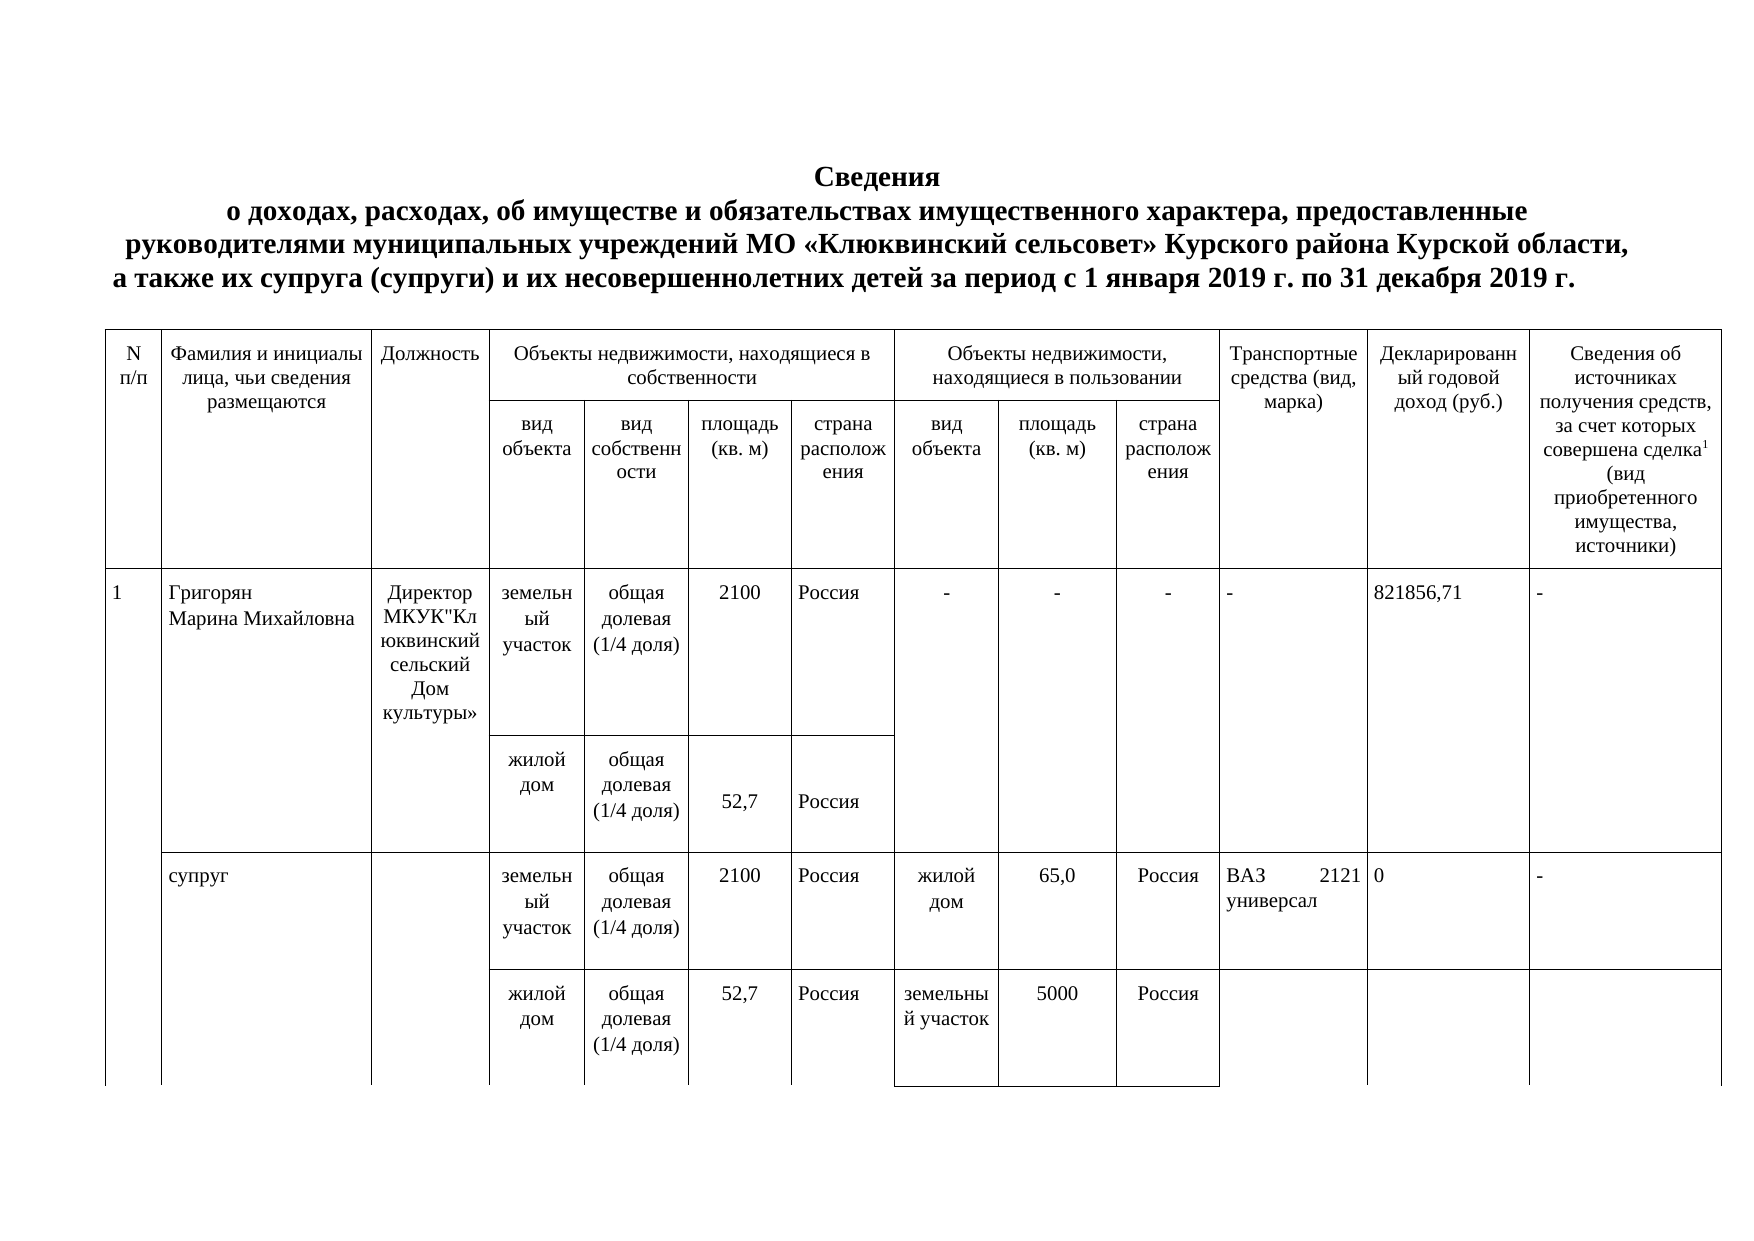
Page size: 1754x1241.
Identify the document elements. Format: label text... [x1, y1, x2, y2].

table_cell 2100 [689, 853, 791, 969]
table_cell ВАЗ 2121 универсал [1220, 853, 1367, 969]
table_cell земельный участок [490, 569, 584, 735]
table_cell Россия [791, 970, 894, 1086]
table_cell страна расположения [1117, 401, 1219, 568]
table_header Фамилия и инициалы лица, чьи сведения размещаются [162, 330, 371, 568]
table_header Должность [372, 330, 489, 568]
table_cell [1367, 970, 1529, 1086]
table_cell супруг [162, 853, 371, 1086]
table_cell жилой дом [895, 853, 998, 969]
text Сведения [112, 159, 1642, 193]
table_cell общая долевая (1/4 доля) [585, 853, 688, 969]
table_header Декларированный годовой доход (руб.) [1368, 330, 1529, 568]
table_cell вид объекта [895, 401, 998, 568]
table_cell общая долевая (1/4 доля) [585, 569, 688, 735]
table_cell общая долевая (1/4 доля) [585, 736, 688, 852]
table_cell Россия [792, 736, 894, 852]
table_header Объекты недвижимости, находящиеся в собственности [490, 330, 894, 400]
table_header Объекты недвижимости, находящиеся в пользовании [895, 330, 1219, 400]
table_cell Россия [1117, 853, 1219, 969]
table_cell вид собственности [585, 401, 688, 568]
table_cell [372, 735, 489, 852]
table_cell - [895, 569, 998, 852]
table_header Транспортные средства (вид, марка) [1220, 330, 1367, 568]
table_cell [1220, 970, 1367, 1086]
table_cell Россия [1117, 970, 1219, 1086]
table_cell - [1117, 569, 1219, 852]
table_cell 52,7 [689, 736, 791, 852]
table_cell Григорян Марина Михайловна [162, 569, 371, 852]
table_cell 821856,71 [1368, 569, 1529, 852]
table_cell 65,0 [999, 853, 1116, 969]
table_cell 52,7 [688, 970, 791, 1086]
table_cell вид объекта [490, 401, 584, 568]
table_cell земельный участок [895, 970, 998, 1086]
table_cell [371, 853, 489, 1086]
table_cell - [1530, 569, 1721, 852]
table_cell земельный участок [490, 853, 584, 969]
table_cell площадь (кв. м) [999, 401, 1116, 568]
table_cell 1 [106, 569, 162, 1086]
table_cell Директор МКУК"Клюквинский сельский Дом культуры» [372, 569, 489, 735]
table_cell - [1530, 853, 1721, 969]
table_cell площадь (кв. м) [689, 401, 791, 568]
table_cell 5000 [999, 970, 1116, 1086]
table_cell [585, 970, 688, 1086]
table_cell Россия [792, 853, 894, 969]
table_cell жилой дом [490, 736, 584, 852]
table_cell жилой дом [489, 970, 584, 1086]
text а также их супруга (супруги) и их несовершеннолетних детей за период с 1 января 2019 г. по 31 декабря 2019 г. [112, 260, 1642, 294]
table_cell Россия [792, 569, 894, 735]
table_cell страна расположения [792, 401, 894, 568]
text о доходах, расходах, об имуществе и обязательствах имущественного характера, предоставленные руководителями муниципальных учреждений МО «Клюквинский сельсовет» Курского района Курской области, [112, 193, 1642, 260]
table_cell [1530, 970, 1721, 1086]
table_cell - [1220, 569, 1367, 852]
table_cell 2100 [689, 569, 791, 735]
table_header Сведения об источниках получения средств, за счет которых совершена сделка1 (вид приобретенного имущества, источники) [1530, 330, 1721, 568]
table_cell - [999, 569, 1116, 852]
table_cell 0 [1368, 853, 1529, 969]
table_header N п/п [106, 330, 161, 568]
